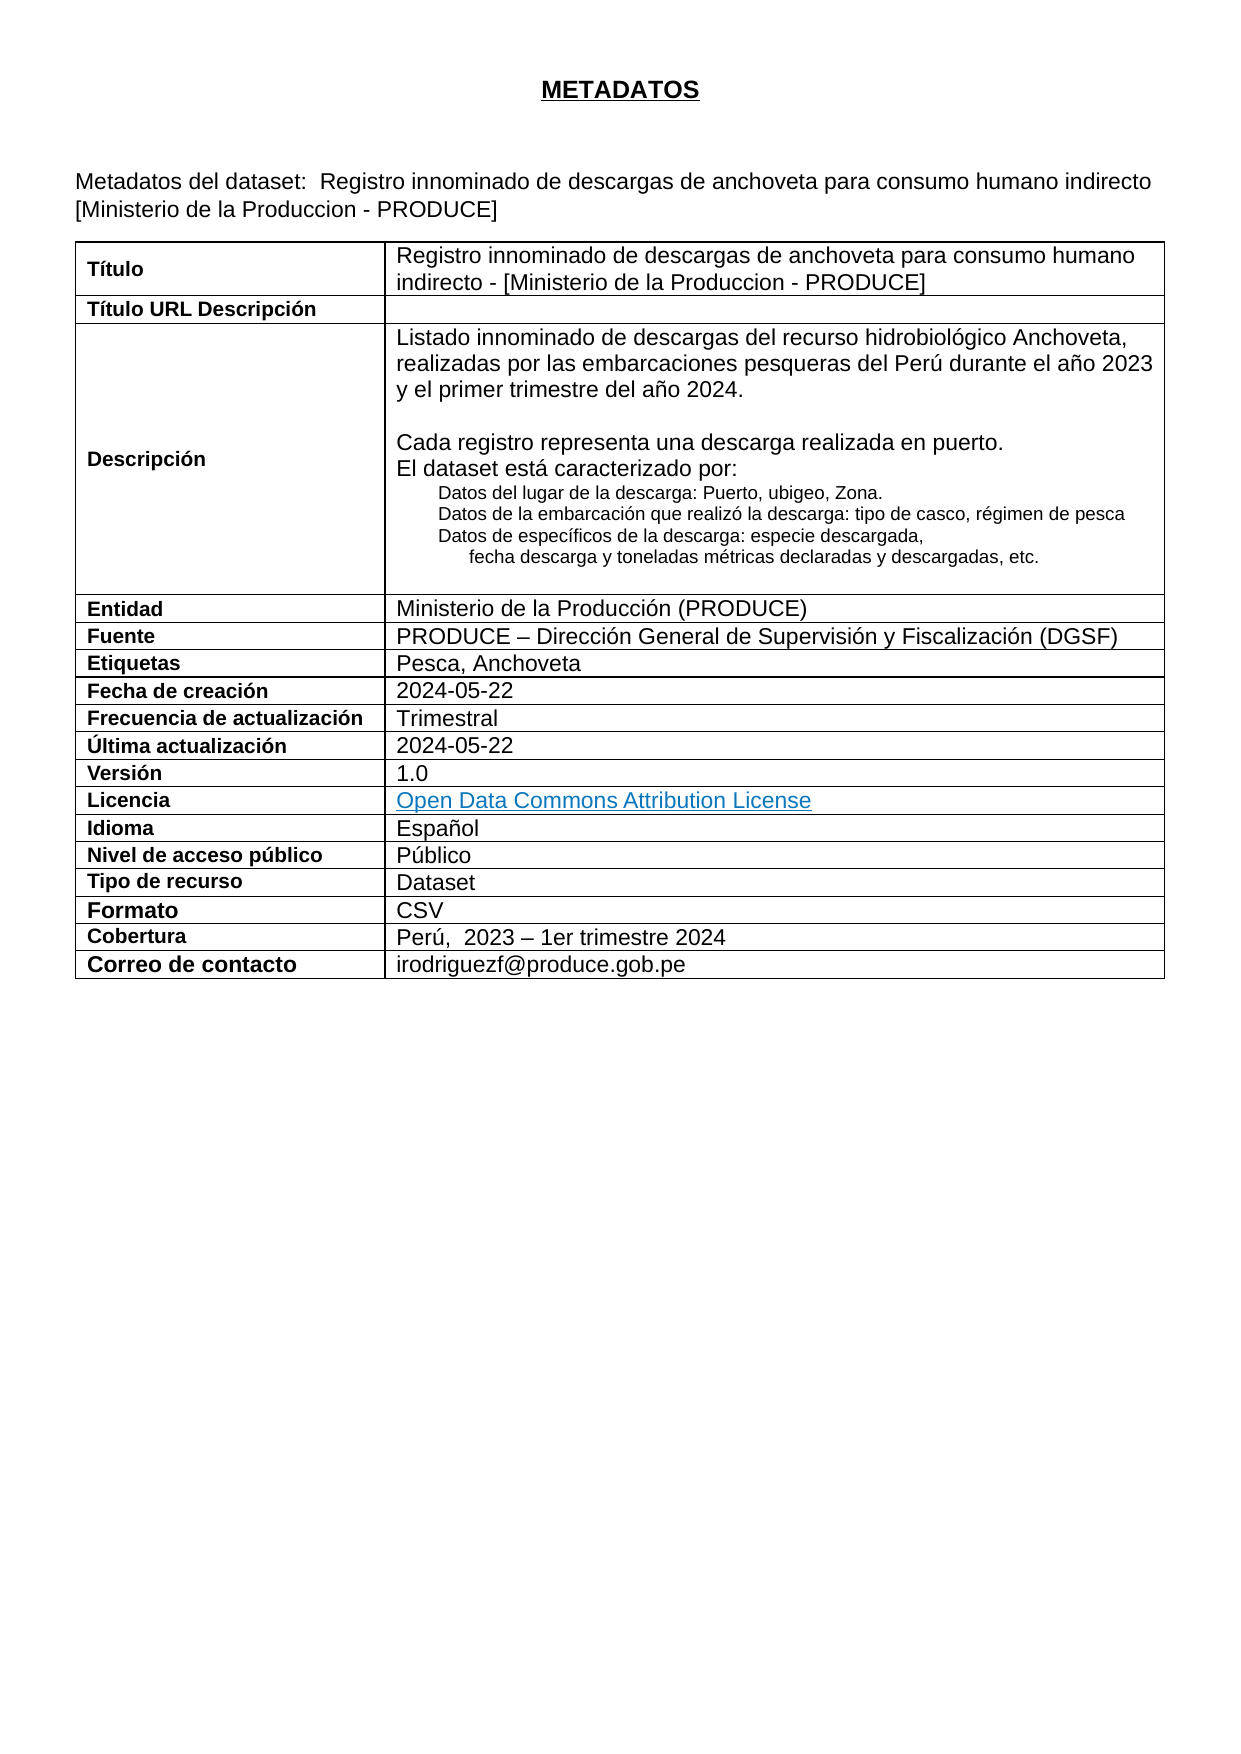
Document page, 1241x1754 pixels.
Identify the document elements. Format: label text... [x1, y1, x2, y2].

table_cell Fecha de creación [76, 678, 384, 704]
text METADATOS [75, 75, 1165, 104]
table_cell PRODUCE – Dirección General de Supervisión y Fiscalización (DGSF) [386, 623, 1164, 649]
table_cell Tipo de recurso [76, 869, 384, 896]
table_cell Licencia [76, 787, 384, 813]
table_cell Frecuencia de actualización [76, 705, 384, 731]
table_header Título [76, 243, 384, 295]
table_cell Ministerio de la Producción (PRODUCE) [386, 595, 1164, 622]
table_cell Última actualización [76, 732, 384, 759]
table_cell Nivel de acceso público [76, 842, 384, 868]
table_header Registro innominado de descargas de anchoveta para consumo humano indirecto - [Ministerio de la Produccion - PRODUCE] [386, 243, 1164, 295]
table_cell Pesca, Anchoveta [386, 650, 1164, 676]
table_cell Correo de contacto [76, 951, 384, 978]
table_cell Público [386, 842, 1164, 868]
text Metadatos del dataset: Registro innominado de descargas de anchoveta para consumo humano indirecto [Ministerio de la Produccion - PRODUCE] [75, 168, 1165, 223]
table_cell CSV [386, 897, 1164, 923]
table_cell 1.0 [386, 760, 1164, 786]
table_cell Cobertura [76, 924, 384, 950]
table_cell Entidad [76, 595, 384, 622]
table_cell Versión [76, 760, 384, 786]
table_cell Open Data Commons Attribution License [386, 787, 1164, 813]
table_cell Formato [76, 897, 384, 923]
table_cell Fuente [76, 623, 384, 649]
table_cell irodriguezf@produce.gob.pe [386, 951, 1164, 978]
table_cell Idioma [76, 815, 384, 841]
table_cell Título URL Descripción [76, 296, 384, 322]
table_cell Descripción [76, 324, 384, 594]
table_cell Perú, 2023 – 1er trimestre 2024 [386, 924, 1164, 950]
table_cell Dataset [386, 869, 1164, 896]
table_cell Español [386, 815, 1164, 841]
table_cell 2024-05-22 [386, 732, 1164, 759]
table_cell Listado innominado de descargas del recurso hidrobiológico Anchoveta, realizadas por las embarcaciones pesqueras del Perú durante el año 2023 y el primer trimestre del año 2024. Cada registro representa una descarga realizada en puerto. El dataset está caracterizado por: Datos del lugar de la descarga: Puerto, ubigeo, Zona. Datos de la embarcación que realizó la descarga: tipo de casco, régimen de pesca Datos de específicos de la descarga: especie descargada, fecha descarga y toneladas métricas declaradas y descargadas, etc. [386, 324, 1164, 594]
table_cell [386, 296, 1164, 322]
table_cell 2024-05-22 [386, 678, 1164, 704]
table_cell Etiquetas [76, 650, 384, 676]
table_cell Trimestral [386, 705, 1164, 731]
